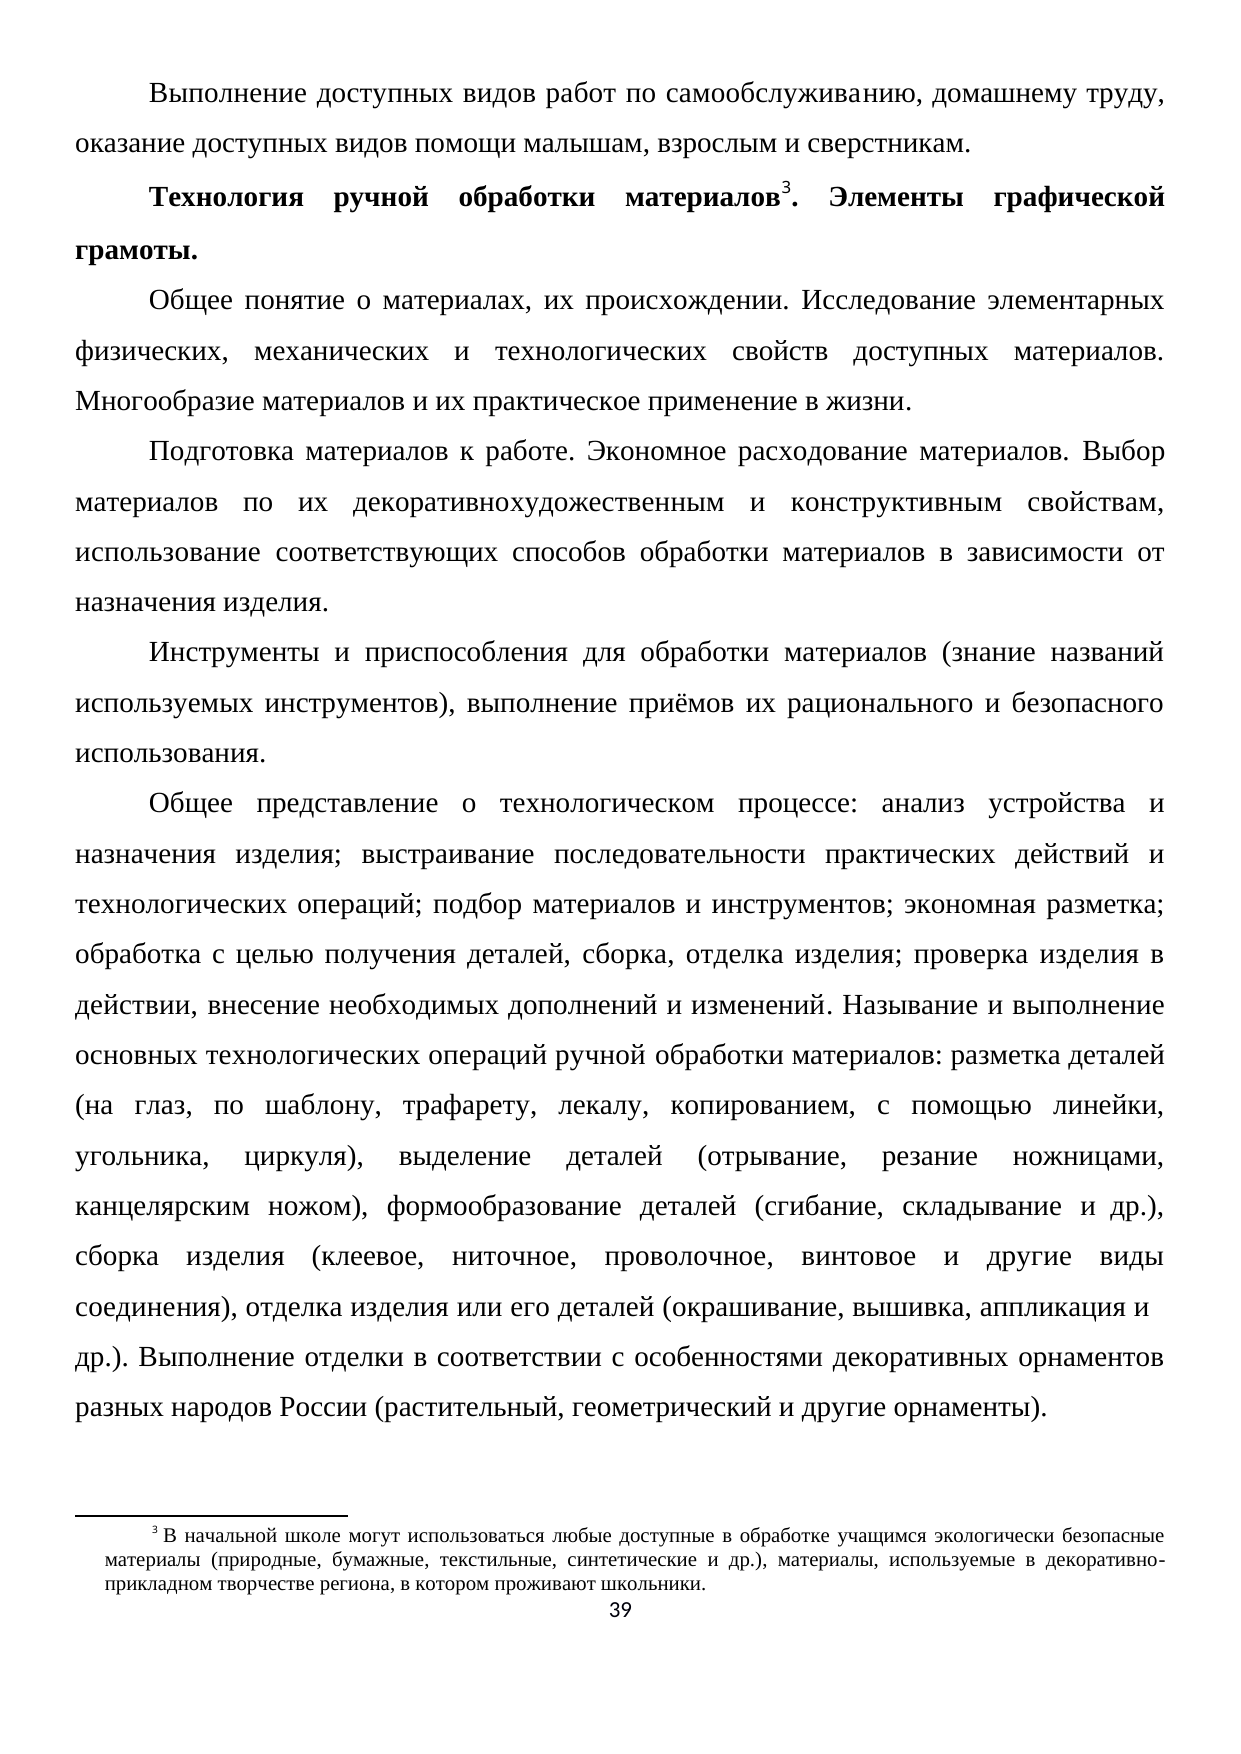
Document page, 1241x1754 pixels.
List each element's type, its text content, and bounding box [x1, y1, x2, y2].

text Общее представление о технологическом процессе: анализ устройства и назначения изделия; выстраивание последовательности практических действий и технологических операций; подбор материалов и инструментов; экономная разметка; обработка с целью получения деталей, сборка, отделка изделия; проверка изделия в действии, внесение необходимых дополнений и изменений. Называние и выполнение основных технологических операций ручной обработки материалов: разметка деталей (на глаз, по шаблону, трафарету, лекалу, копированием, с помощью линейки, угольника, циркуля), выделение деталей (отрывание, резание ножницами, канцелярским ножом), формообразование деталей (сгибание, складывание и др.), сборка изделия (клеевое, ниточное, проволочное, винтовое и другие виды соединения), отделка изделия или его деталей (окрашивание, вышивка, аппликация и др.). Выполнение отделки в соответствии с особенностями декоративных орнаментов разных народов России (растительный, геометрический и другие орнаменты). [75, 786, 1165, 1423]
text Подготовка материалов к работе. Экономное расходование материалов. Выбор материалов по их декоративно­художественным и конструктивным свойствам, использование соответствующих способов обработки материалов в зависимости от назначения изделия. [75, 433, 1165, 618]
text Общее понятие о материалах, их происхождении. Исследование элементарных физических, механических и технологических свойств доступных материалов. Многообразие материалов и их практическое применение в жизни. [75, 282, 1165, 417]
text Выполнение доступных видов работ по самообслуживанию, домашнему труду, оказание доступных видов помощи малышам, взрослым и сверстникам. [75, 75, 1165, 159]
text Технология ручной обработки материалов. Элементы графической грамоты. [75, 176, 1165, 266]
text Инструменты и приспособления для обработки материалов (знание названий используемых инструментов), выполнение приёмов их рационального и безопасного использования. [75, 634, 1165, 769]
